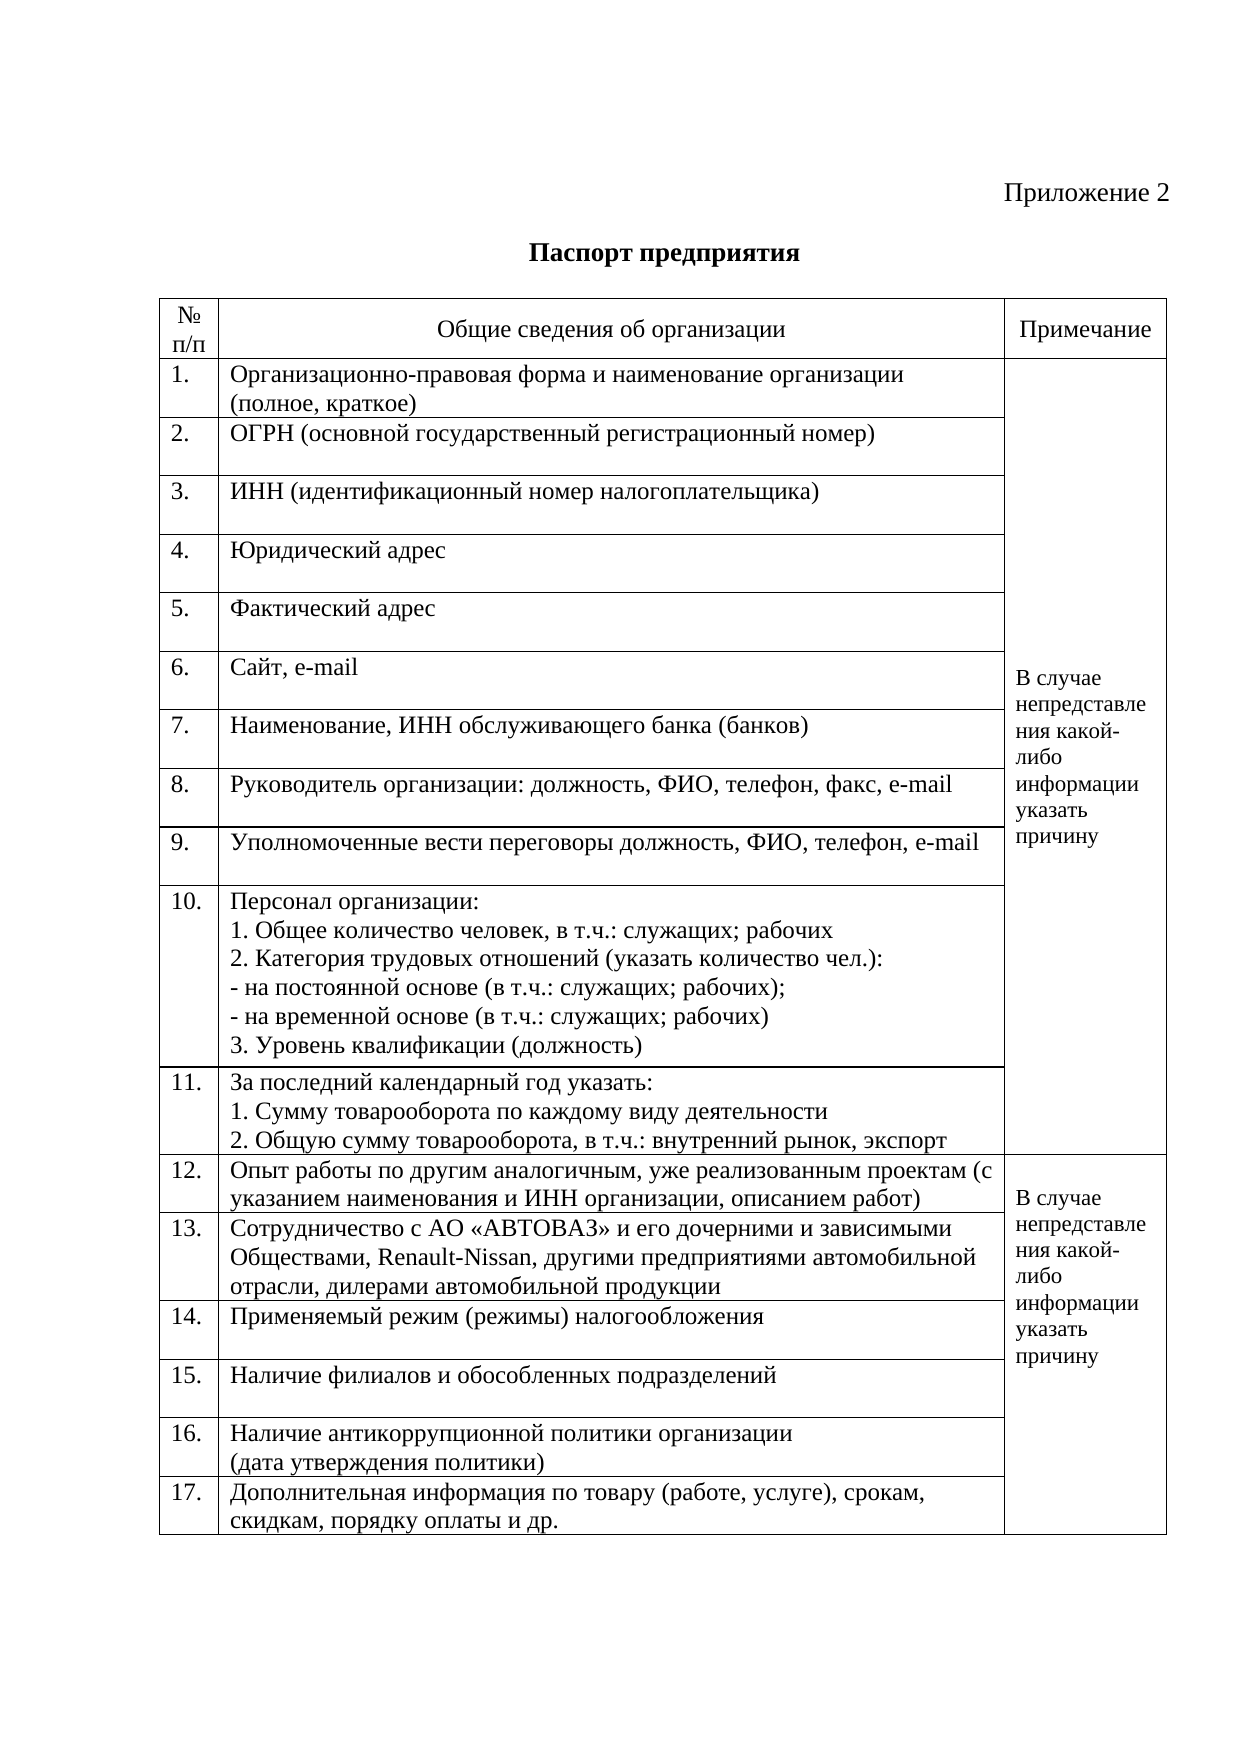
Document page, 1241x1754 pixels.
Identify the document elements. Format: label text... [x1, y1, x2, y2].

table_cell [148, 236, 1181, 1535]
table_header Приложение 2 [148, 176, 1181, 236]
